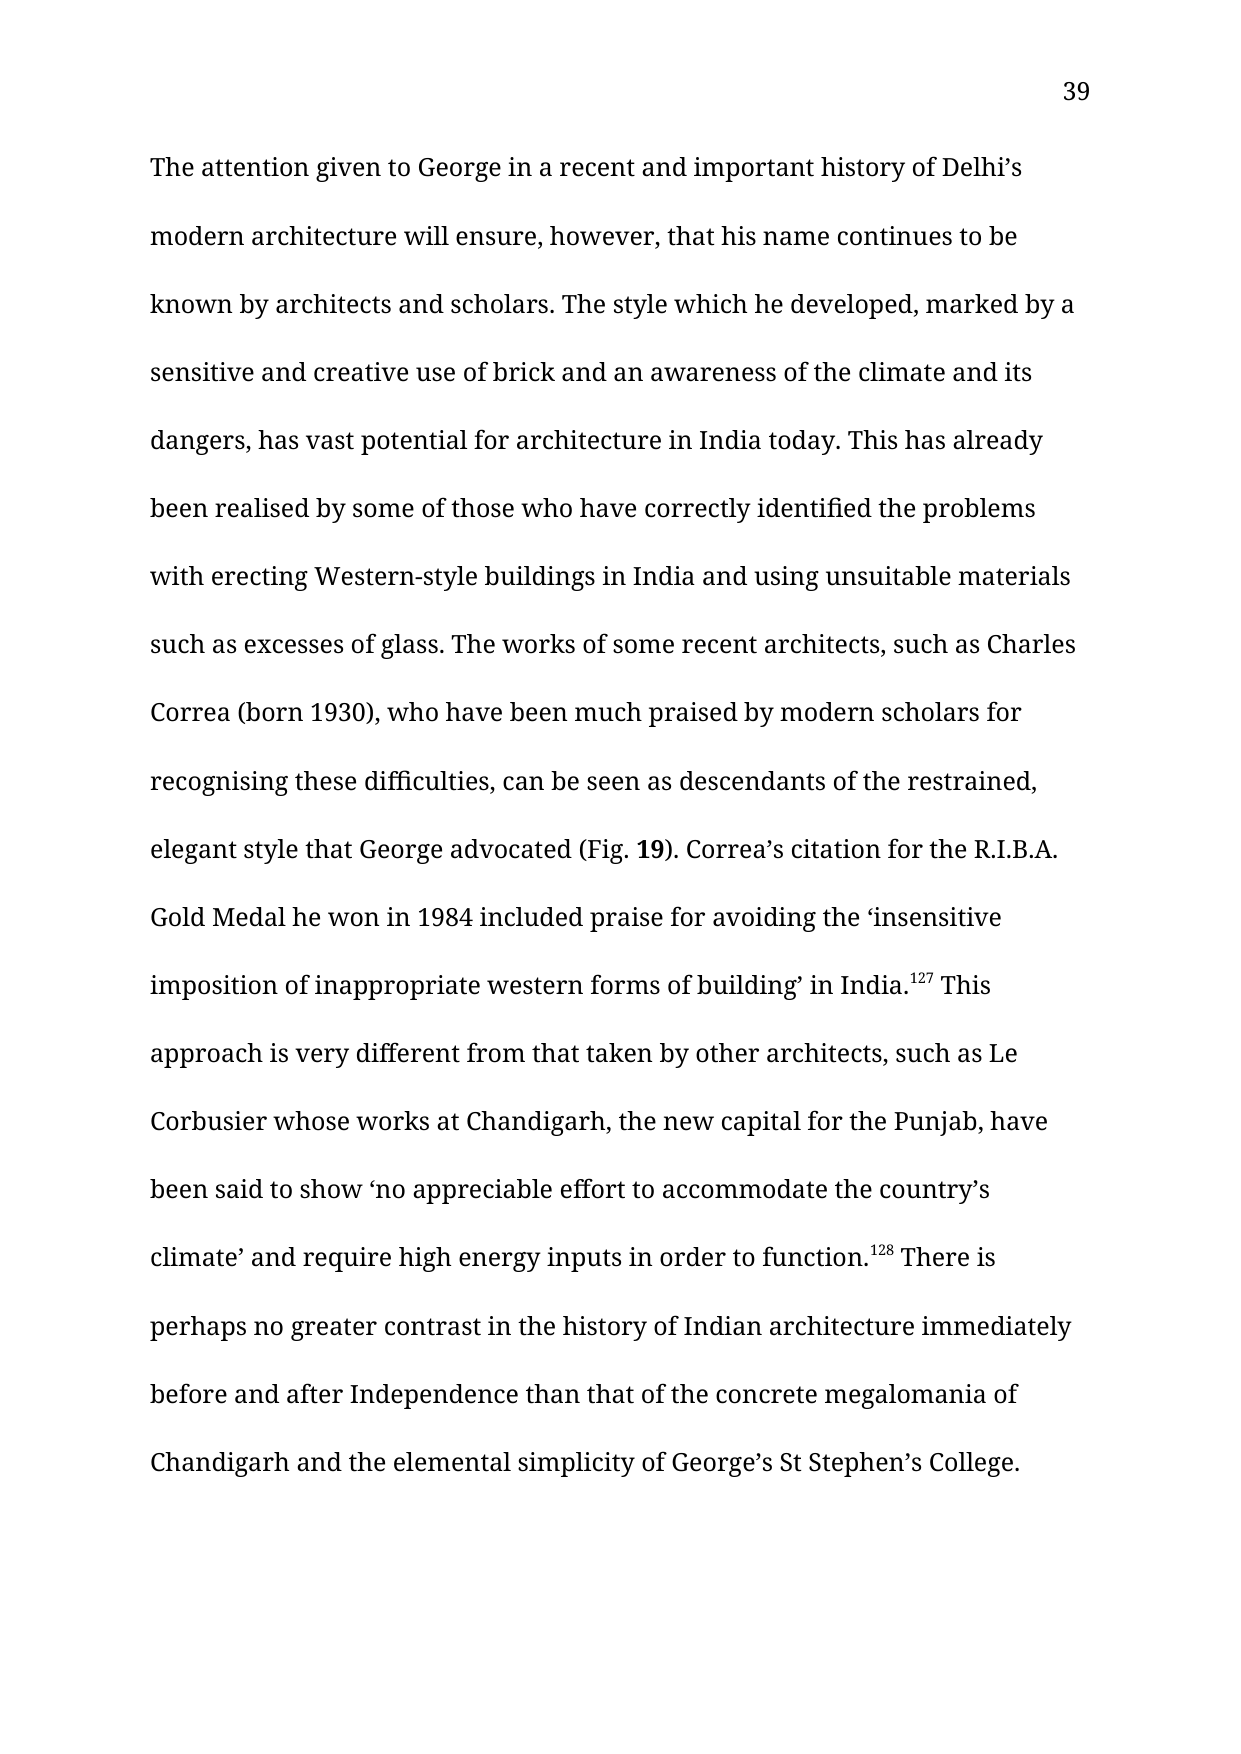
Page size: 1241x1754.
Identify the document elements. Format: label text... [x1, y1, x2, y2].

text The attention given to George in a recent and important history of Delhi’s modern architecture will ensure, however, that his name continues to be known by architects and scholars. The style which he developed, marked by a sensitive and creative use of brick and an awareness of the climate and its dangers, has vast potential for architecture in India today. This has already been realised by some of those who have correctly identified the problems with erecting Western-style buildings in India and using unsuitable materials such as excesses of glass. The works of some recent architects, such as Charles Correa (born 1930), who have been much praised by modern scholars for recognising these difficulties, can be seen as descendants of the restrained, elegant style that George advocated (Fig. 19). Correa’s citation for the R.I.B.A. Gold Medal he won in 1984 included praise for avoiding the ‘insensitive imposition of inappropriate western forms of building’ in India. This approach is very different from that taken by other architects, such as Le Corbusier whose works at Chandigarh, the new capital for the Punjab, have been said to show ‘no appreciable effort to accommodate the country’s climate’ and require high energy inputs in order to function. There is perhaps no greater contrast in the history of Indian architecture immediately before and after Independence than that of the concrete megalomania of Chandigarh and the elemental simplicity of George’s St Stephen’s College. [150, 150, 1090, 1478]
